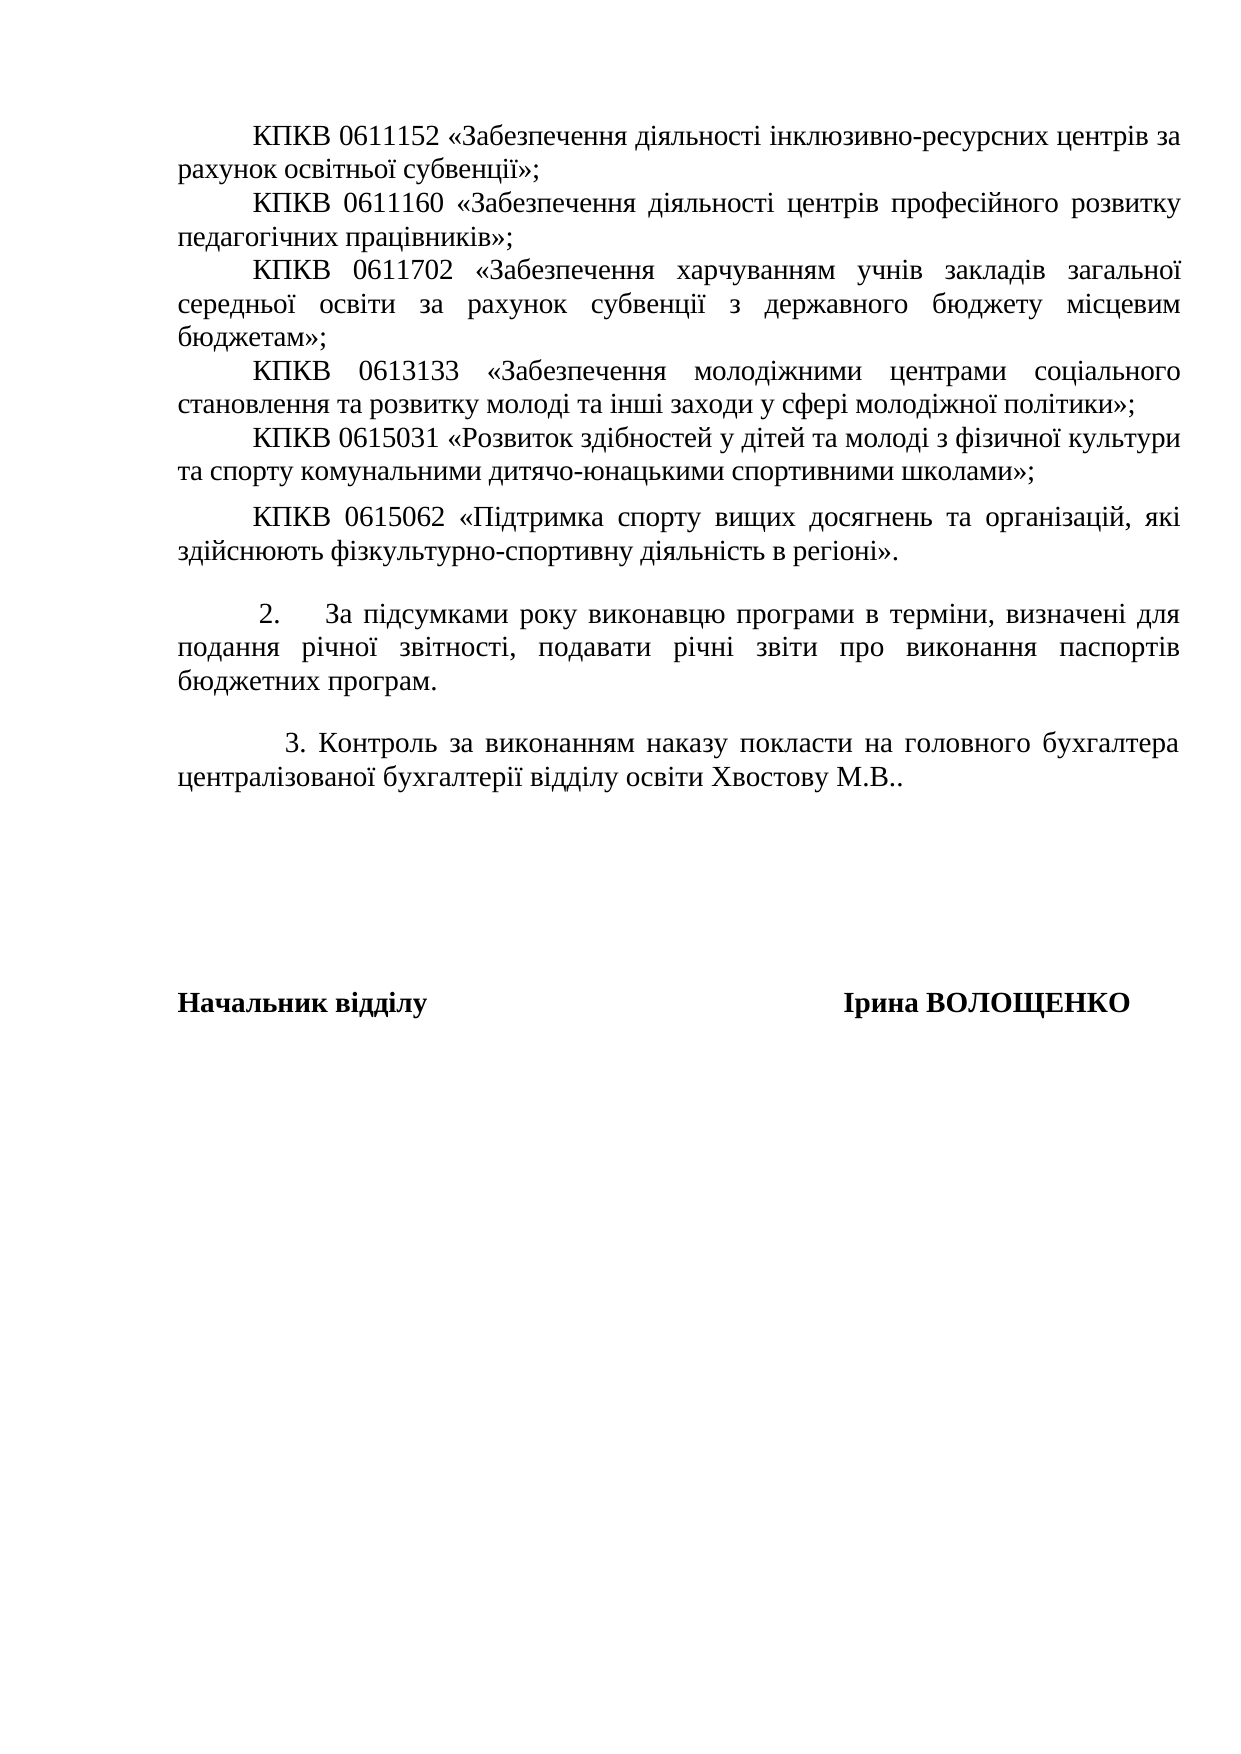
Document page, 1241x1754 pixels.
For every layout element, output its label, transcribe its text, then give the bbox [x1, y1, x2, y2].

text Начальник відділу Ірина ВОЛОЩЕНКО [177, 985, 1181, 1019]
text КПКВ 0615031 «Розвиток здібностей у дітей та молоді з фізичної культури та спорту комунальними дитячо-юнацькими спортивними школами»; [177, 420, 1181, 487]
list За підсумками року виконавцю програми в терміни, визначені для подання річної звітності, подавати річні звіти про виконання паспортів бюджетних програм. [177, 596, 1181, 696]
list КПКВ 0611702 «Забезпечення харчуванням учнів закладів загальної середньої освіти за рахунок субвенції з державного бюджету місцевим бюджетам»; [177, 252, 1181, 353]
list КПКВ 0611160 «Забезпечення діяльності центрів професійного розвитку педагогічних працівників»; [177, 185, 1181, 252]
list КПКВ 0613133 «Забезпечення молодіжними центрами соціального становлення та розвитку молоді та інші заходи у сфері молодіжної політики»; [177, 353, 1181, 420]
text КПКВ 0615062 «Підтримка спорту вищих досягнень та організацій, які здійснюють фізкультурно-спортивну діяльність в регіоні». [177, 499, 1181, 567]
list КПКВ 0611152 «Забезпечення діяльності інклюзивно-ресурсних центрів за рахунок освітньої субвенції»; [177, 118, 1181, 185]
text 3. Контроль за виконанням наказу покласти на головного бухгалтера централізованої бухгалтерії відділу освіти Хвостову М.В.. [177, 726, 1181, 793]
